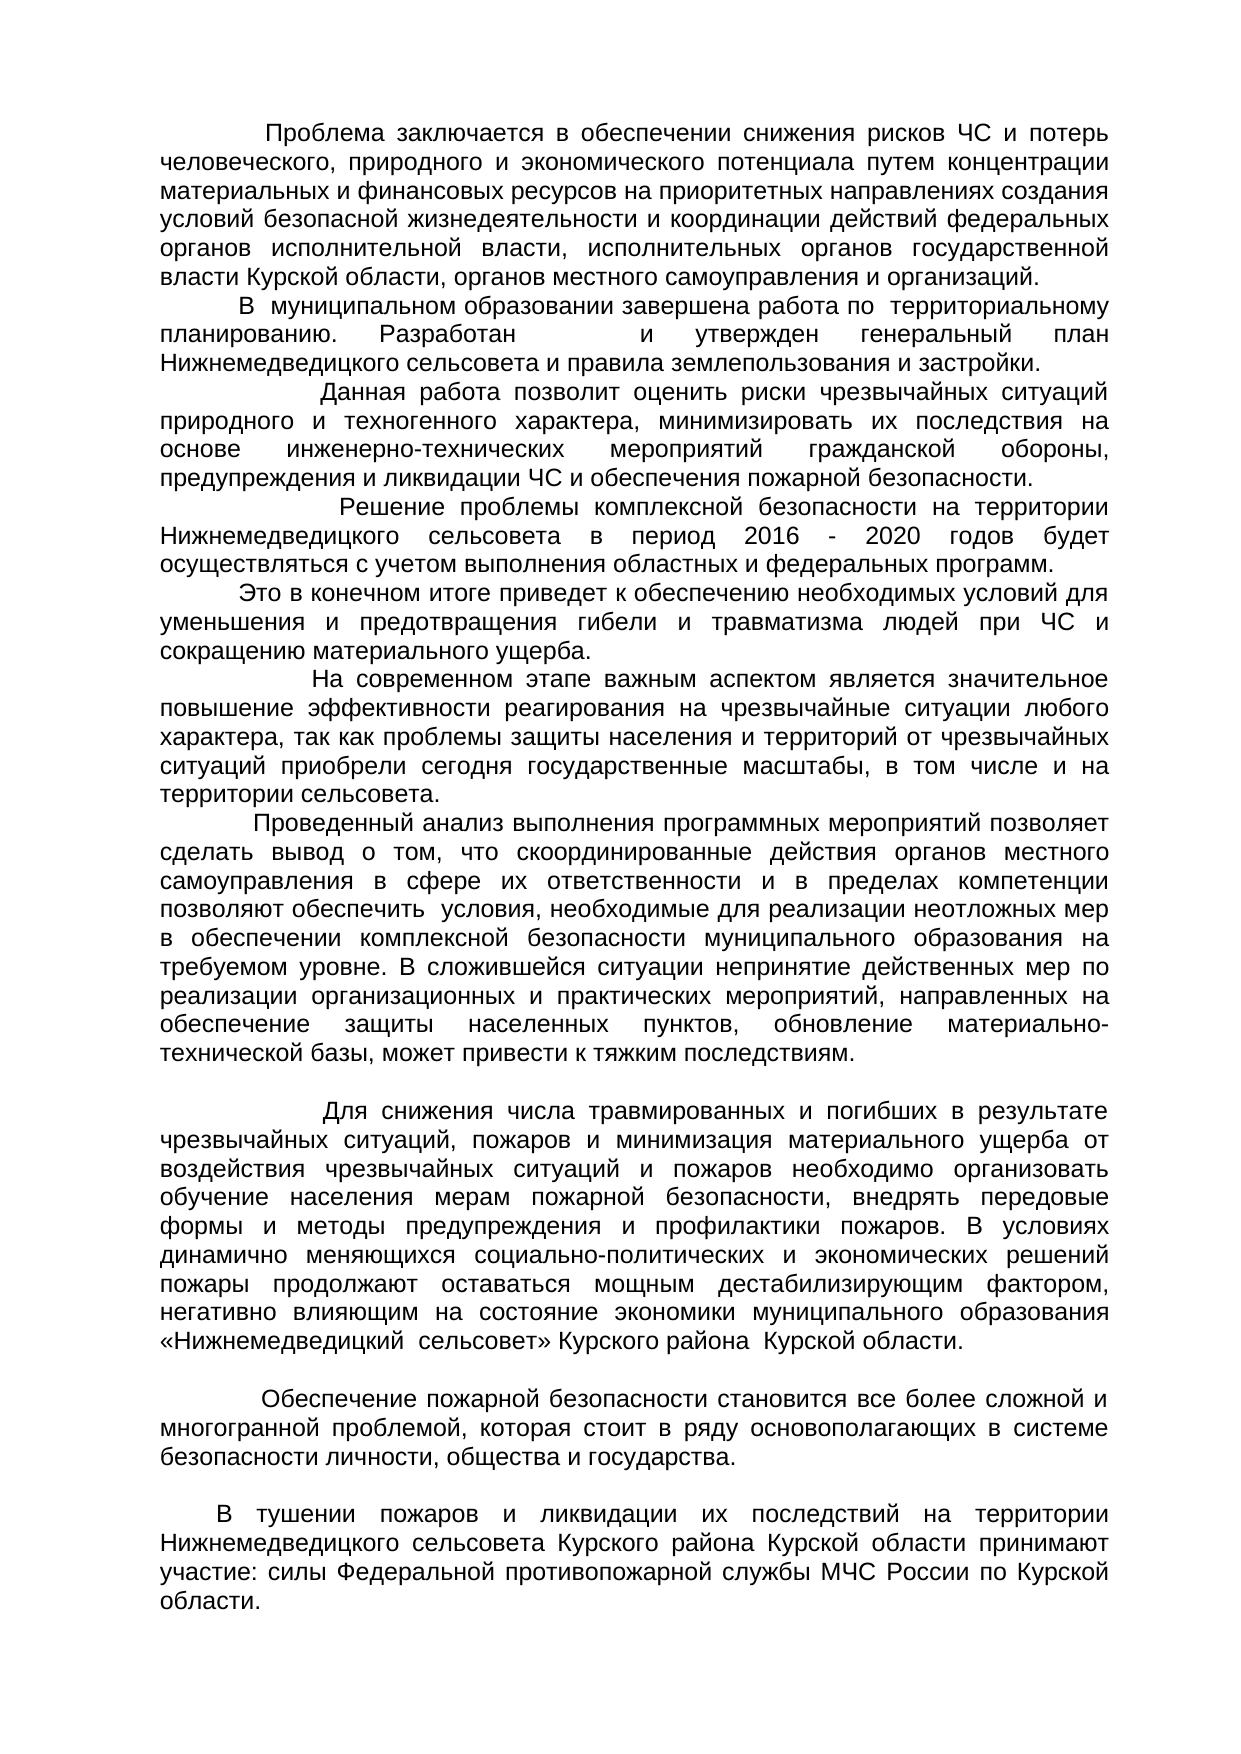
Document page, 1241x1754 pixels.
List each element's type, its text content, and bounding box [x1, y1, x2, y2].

text В муниципальном образовании завершена работа по территориальному планированию. Разработан и утвержден генеральный план Нижнемедведицкого сельсовета и правила землепользования и застройки. [159, 291, 1110, 377]
text Это в конечном итоге приведет к обеспечению необходимых условий для уменьшения и предотвращения гибели и травматизма людей при ЧС и сокращению материального ущерба. [159, 578, 1110, 664]
text Решение проблемы комплексной безопасности на территории Нижнемедведицкого сельсовета в период 2016 - 2020 годов будет осуществляться с учетом выполнения областных и федеральных программ. [159, 492, 1110, 578]
text Проведенный анализ выполнения программных мероприятий позволяет сделать вывод о том, что скоординированные действия органов местного самоуправления в сфере их ответственности и в пределах компетенции позволяют обеспечить условия, необходимые для реализации неотложных мер в обеспечении комплексной безопасности муниципального образования на требуемом уровне. В сложившейся ситуации непринятие действенных мер по реализации организационных и практических мероприятий, направленных на обеспечение защиты населенных пунктов, обновление материально-технической базы, может привести к тяжким последствиям. [159, 808, 1110, 1067]
text Для снижения числа травмированных и погибших в результате чрезвычайных ситуаций, пожаров и минимизация материального ущерба от воздействия чрезвычайных ситуаций и пожаров необходимо организовать обучение населения мерам пожарной безопасности, внедрять передовые формы и методы предупреждения и профилактики пожаров. В условиях динамично меняющихся социально-политических и экономических решений пожары продолжают оставаться мощным дестабилизирующим фактором, негативно влияющим на состояние экономики муниципального образования «Нижнемедведицкий сельсовет» Курского района Курской области. [159, 1096, 1110, 1355]
text Обеспечение пожарной безопасности становится все более сложной и многогранной проблемой, которая стоит в ряду основополагающих в системе безопасности личности, общества и государства. [159, 1384, 1110, 1470]
text В тушении пожаров и ликвидации их последствий на территории Нижнемедведицкого сельсовета Курского района Курской области принимают участие: силы Федеральной противопожарной службы МЧС России по Курской области. [159, 1499, 1110, 1614]
text Проблема заключается в обеспечении снижения рисков ЧС и потерь человеческого, природного и экономического потенциала путем концентрации материальных и финансовых ресурсов на приоритетных направлениях создания условий безопасной жизнедеятельности и координации действий федеральных органов исполнительной власти, исполнительных органов государственной власти Курской области, органов местного самоуправления и организаций. [159, 118, 1110, 291]
text На современном этапе важным аспектом является значительное повышение эффективности реагирования на чрезвычайные ситуации любого характера, так как проблемы защиты населения и территорий от чрезвычайных ситуаций приобрели сегодня государственные масштабы, в том числе и на территории сельсовета. [159, 664, 1110, 808]
text Данная работа позволит оценить риски чрезвычайных ситуаций природного и техногенного характера, минимизировать их последствия на основе инженерно-технических мероприятий гражданской обороны, предупреждения и ликвидации ЧС и обеспечения пожарной безопасности. [159, 377, 1110, 492]
